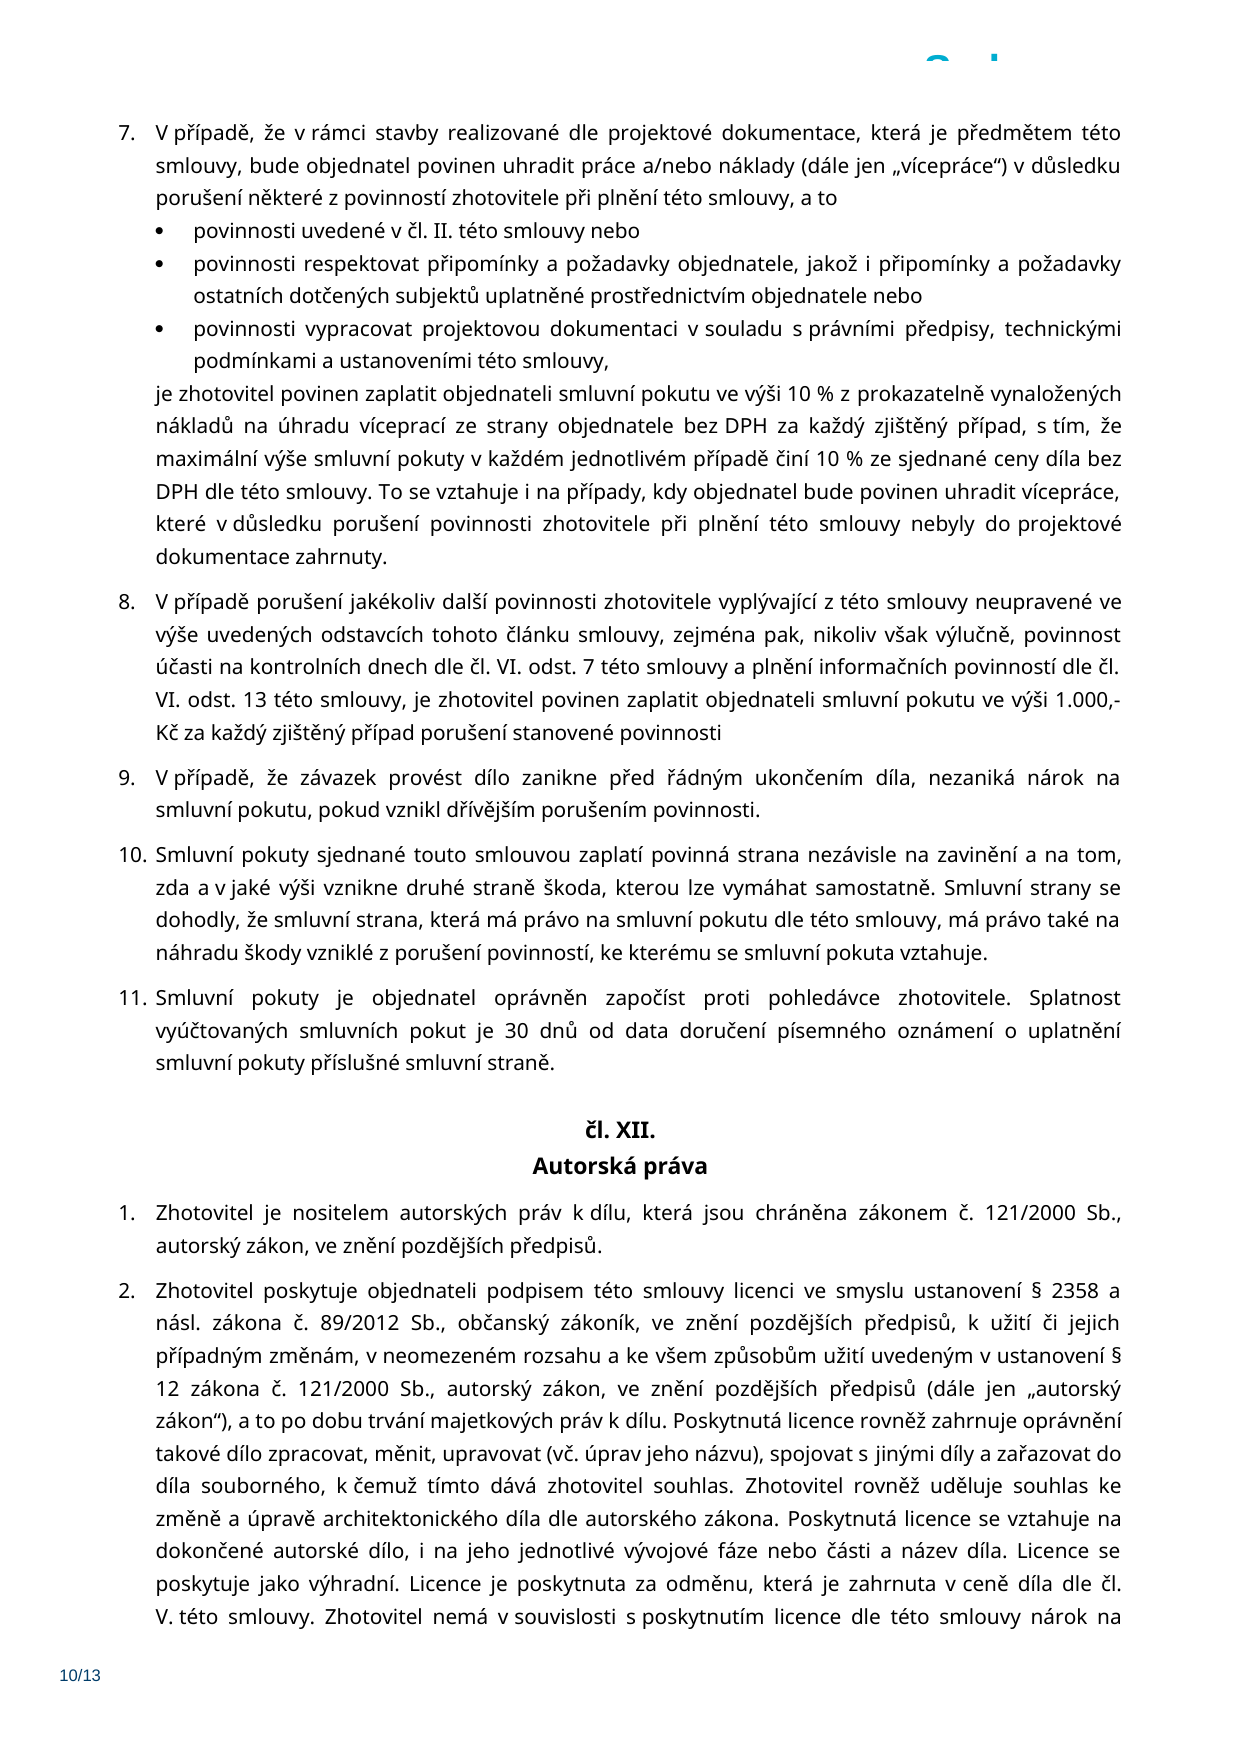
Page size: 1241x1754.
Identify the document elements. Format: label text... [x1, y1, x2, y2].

list V případě, že v rámci stavby realizované dle projektové dokumentace, která je předmětem této smlouvy, bude objednatel povinen uhradit práce a/nebo náklady (dále jen „vícepráce“) v důsledku porušení některé z povinností zhotovitele při plnění této smlouvy, a to [118, 118, 1122, 212]
list povinnosti respektovat připomínky a požadavky objednatele, jakož i připomínky a požadavky ostatních dotčených subjektů uplatněné prostřednictvím objednatele nebo [156, 249, 1122, 310]
text Autorská práva [118, 1150, 1122, 1181]
list Smluvní pokuty je objednatel oprávněn započíst proti pohledávce zhotovitele. Splatnost vyúčtovaných smluvních pokut je 30 dnů od data doručení písemného oznámení o uplatnění smluvní pokuty příslušné smluvní straně. [118, 983, 1122, 1077]
list povinnosti vypracovat projektovou dokumentaci v souladu s právními předpisy, technickými podmínkami a ustanoveními této smlouvy, [156, 314, 1122, 375]
list V případě, že závazek provést dílo zanikne před řádným ukončením díla, nezaniká nárok na smluvní pokutu, pokud vznikl dřívějším porušením povinnosti. [118, 763, 1122, 824]
list Zhotovitel je nositelem autorských práv k dílu, která jsou chráněna zákonem č. 121/2000 Sb., autorský zákon, ve znění pozdějších předpisů. [118, 1198, 1122, 1259]
list Smluvní pokuty sjednané touto smlouvou zaplatí povinná strana nezávisle na zavinění a na tom, zda a v jaké výši vznikne druhé straně škoda, kterou lze vymáhat samostatně. Smluvní strany se dohodly, že smluvní strana, která má právo na smluvní pokutu dle této smlouvy, má právo také na náhradu škody vzniklé z porušení povinností, ke kterému se smluvní pokuta vztahuje. [118, 840, 1122, 967]
text je zhotovitel povinen zaplatit objednateli smluvní pokutu ve výši 10 % z prokazatelně vynaložených nákladů na úhradu víceprací ze strany objednatele bez DPH za každý zjištěný případ, s tím, že maximální výše smluvní pokuty v každém jednotlivém případě činí 10 % ze sjednané ceny díla bez DPH dle této smlouvy. To se vztahuje i na případy, kdy objednatel bude povinen uhradit vícepráce, které v důsledku porušení povinnosti zhotovitele při plnění této smlouvy nebyly do projektové dokumentace zahrnuty. [155, 379, 1122, 571]
text čl. XII. [118, 1114, 1122, 1145]
list povinnosti uvedené v čl. II. této smlouvy nebo [156, 216, 1122, 244]
list V případě porušení jakékoliv další povinnosti zhotovitele vyplývající z této smlouvy neupravené ve výše uvedených odstavcích tohoto článku smlouvy, zejména pak, nikoliv však výlučně, povinnost účasti na kontrolních dnech dle čl. VI. odst. 7 této smlouvy a plnění informačních povinností dle čl. VI. odst. 13 této smlouvy, je zhotovitel povinen zaplatit objednateli smluvní pokutu ve výši 1.000,- Kč za každý zjištěný případ porušení stanovené povinnosti [118, 587, 1122, 746]
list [118, 1276, 1122, 1630]
